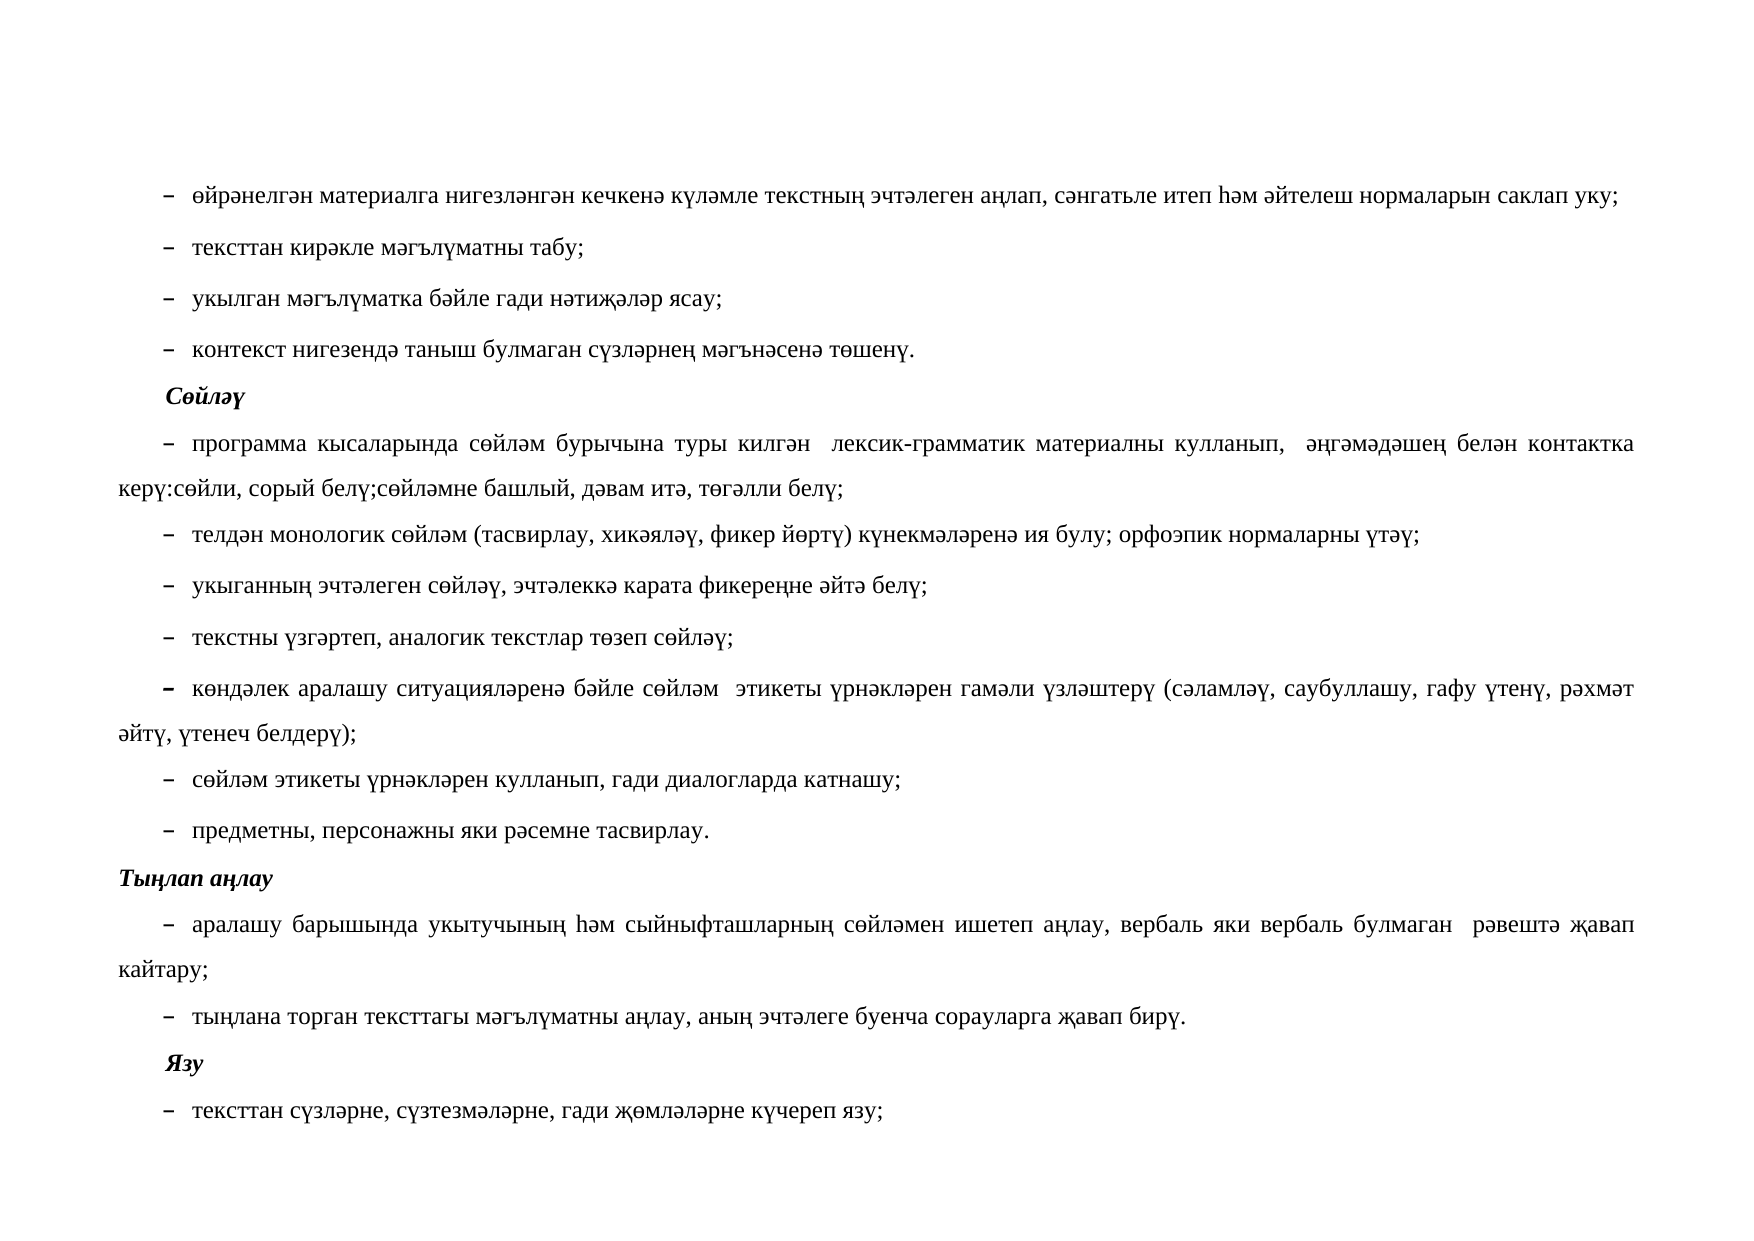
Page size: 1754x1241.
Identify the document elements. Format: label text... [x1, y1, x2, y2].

list программа кысаларында сөйләм бурычына туры килгән лексик-грамматик материалны кулланып, әңгәмәдәшең белән контактка керү:сөйли, сорый белү;сөйләмне башлый, дәвам итә, төгәлли белү; [118, 424, 1636, 502]
list предметны, персонажны яки рәсемне тасвирлау. [118, 812, 1636, 846]
list укыганның эчтәлеген сөйләү, эчтәлеккә карата фикереңне әйтә белү; [118, 567, 1636, 601]
list тексттан сүзләрне, сүзтезмәләрне, гади җөмләләрне күчереп язу; [118, 1092, 1636, 1126]
list укылган мәгълүматка бәйле гади нәтиҗәләр ясау; [118, 279, 1636, 313]
list тексттан кирәкле мәгълүматны табу; [118, 228, 1636, 262]
text Сөйләү [118, 381, 1636, 410]
list көндәлек аралашу ситуацияләренә бәйле сөйләм этикеты үрнәкләрен гамәли үзләштерү (сәламләү, саубуллашу, гафу үтенү, рәхмәт әйтү, үтенеч белдерү); [118, 669, 1636, 746]
list текстны үзгәртеп, аналогик текстлар төзеп сөйләү; [118, 618, 1636, 652]
list телдән монологик сөйләм (тасвирлау, хикәяләү, фикер йөртү) күнекмәләренә ия булу; орфоэпик нормаларны үтәү; [118, 516, 1636, 550]
list өйрәнелгән материалга нигезләнгән кечкенә күләмле текстның эчтәлеген аңлап, сәнгатьле итеп һәм әйтелеш нормаларын саклап уку; [118, 177, 1636, 211]
text Тыңлап аңлау [118, 863, 1636, 892]
list аралашу барышында укытучының һәм сыйныфташларның сөйләмен ишетеп аңлау, вербаль яки вербаль булмаган рәвештә җавап кайтару; [118, 906, 1636, 983]
list сөйләм этикеты үрнәкләрен кулланып, гади диалогларда катнашу; [118, 761, 1636, 795]
text Язу [118, 1048, 1636, 1077]
list контекст нигезендә таныш булмаган сүзләрнең мәгънәсенә төшенү. [118, 330, 1636, 364]
list тыңлана торган тексттагы мәгълүматны аңлау, аның эчтәлеге буенча сорауларга җавап бирү. [118, 997, 1636, 1032]
